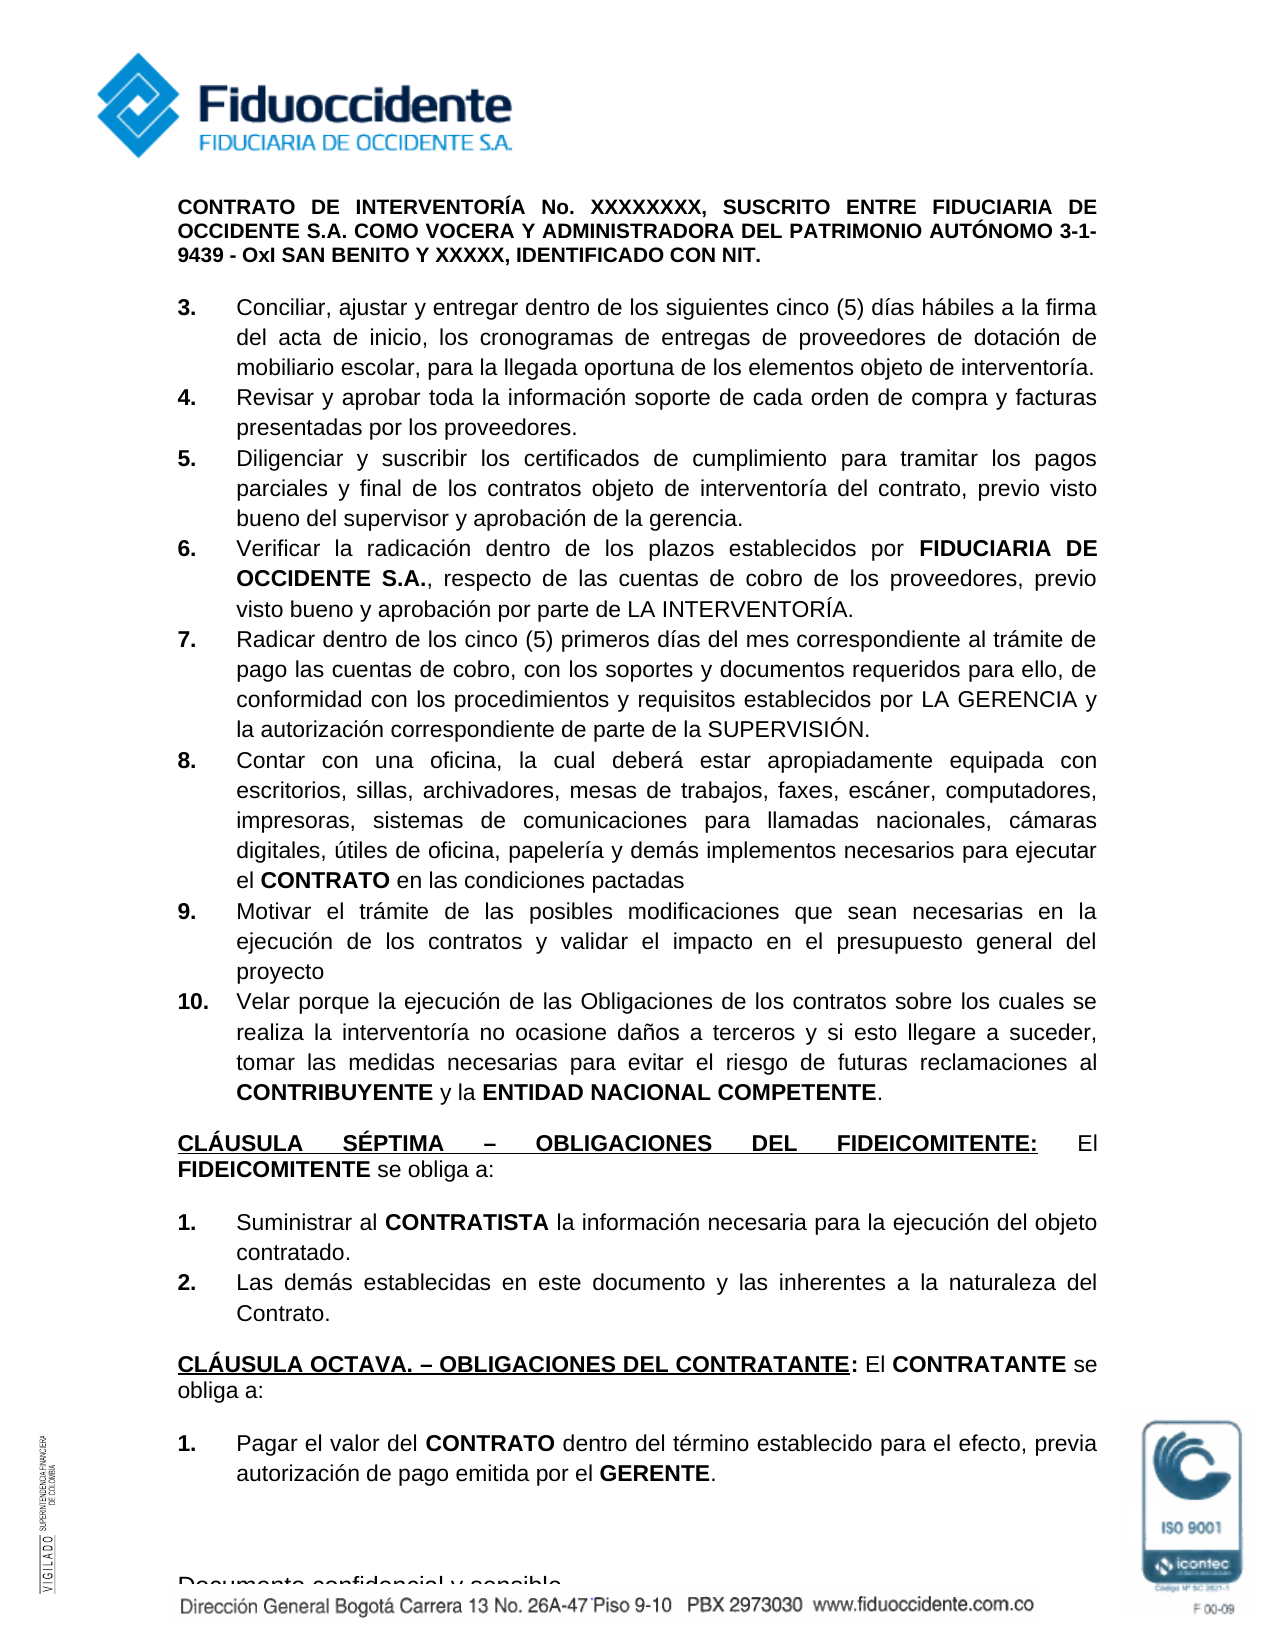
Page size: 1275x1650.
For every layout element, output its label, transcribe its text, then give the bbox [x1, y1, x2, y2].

list Velar porque la ejecución de las Obligaciones de los contratos sobre los cuales se realiza la interventoría no ocasione daños a terceros y si esto llegare a suceder, tomar las medidas necesarias para evitar el riesgo de futuras reclamaciones al CONTRIBUYENTE y la ENTIDAD NACIONAL COMPETENTE. [177, 988, 1098, 1105]
list Pagar el valor del CONTRATO dentro del término establecido para el efecto, previa autorización de pago emitida por el GERENTE. [177, 1430, 1098, 1486]
picture [39, 1436, 55, 1594]
list Suministrar al CONTRATISTA la información necesaria para la ejecución del objeto contratado. [177, 1209, 1098, 1266]
list Motivar el trámite de las posibles modificaciones que sean necesarias en la ejecución de los contratos y validar el impacto en el presupuesto general del proyecto [177, 898, 1098, 984]
list Contar con una oficina, la cual deberá estar apropiadamente equipada con escritorios, sillas, archivadores, mesas de trabajos, faxes, escáner, computadores, impresoras, sistemas de comunicaciones para llamadas nacionales, cámaras digitales, útiles de oficina, papelería y demás implementos necesarios para ejecutar el CONTRATO en las condiciones pactadas [177, 747, 1098, 894]
list Radicar dentro de los cinco (5) primeros días del mes correspondiente al trámite de pago las cuentas de cobro, con los soportes y documentos requeridos para ello, de conformidad con los procedimientos y requisitos establecidos por LA GERENCIA y la autorización correspondiente de parte de la SUPERVISIÓN. [177, 626, 1098, 743]
text CLÁUSULA SÉPTIMA – OBLIGACIONES DEL FIDEICOMITENTE: El FIDEICOMITENTE se obliga a: [177, 1130, 1098, 1183]
text CLÁUSULA OCTAVA. – OBLIGACIONES DEL CONTRATANTE: El CONTRATANTE se obliga a: [177, 1351, 1098, 1403]
picture [169, 1584, 1038, 1626]
list Las demás establecidas en este documento y las inherentes a la naturaleza del Contrato. [177, 1269, 1098, 1326]
list Verificar la radicación dentro de los plazos establecidos por FIDUCIARIA DE OCCIDENTE S.A., respecto de las cuentas de cobro de los proveedores, previo visto bueno y aprobación por parte de LA INTERVENTORÍA. [177, 535, 1098, 622]
list Revisar y aprobar toda la información soporte de cada orden de compra y facturas presentadas por los proveedores. [177, 384, 1098, 441]
list Diligenciar y suscribir los certificados de cumplimiento para tramitar los pagos parciales y final de los contratos objeto de interventoría del contrato, previo visto bueno del supervisor y aprobación de la gerencia. [177, 444, 1098, 531]
list Conciliar, ajustar y entregar dentro de los siguientes cinco (5) días hábiles a la firma del acta de inicio, los cronogramas de entregas de proveedores de dotación de mobiliario escolar, para la llegada oportuna de los elementos objeto de interventoría. [177, 293, 1098, 380]
picture [88, 29, 552, 196]
picture [1120, 1411, 1258, 1618]
